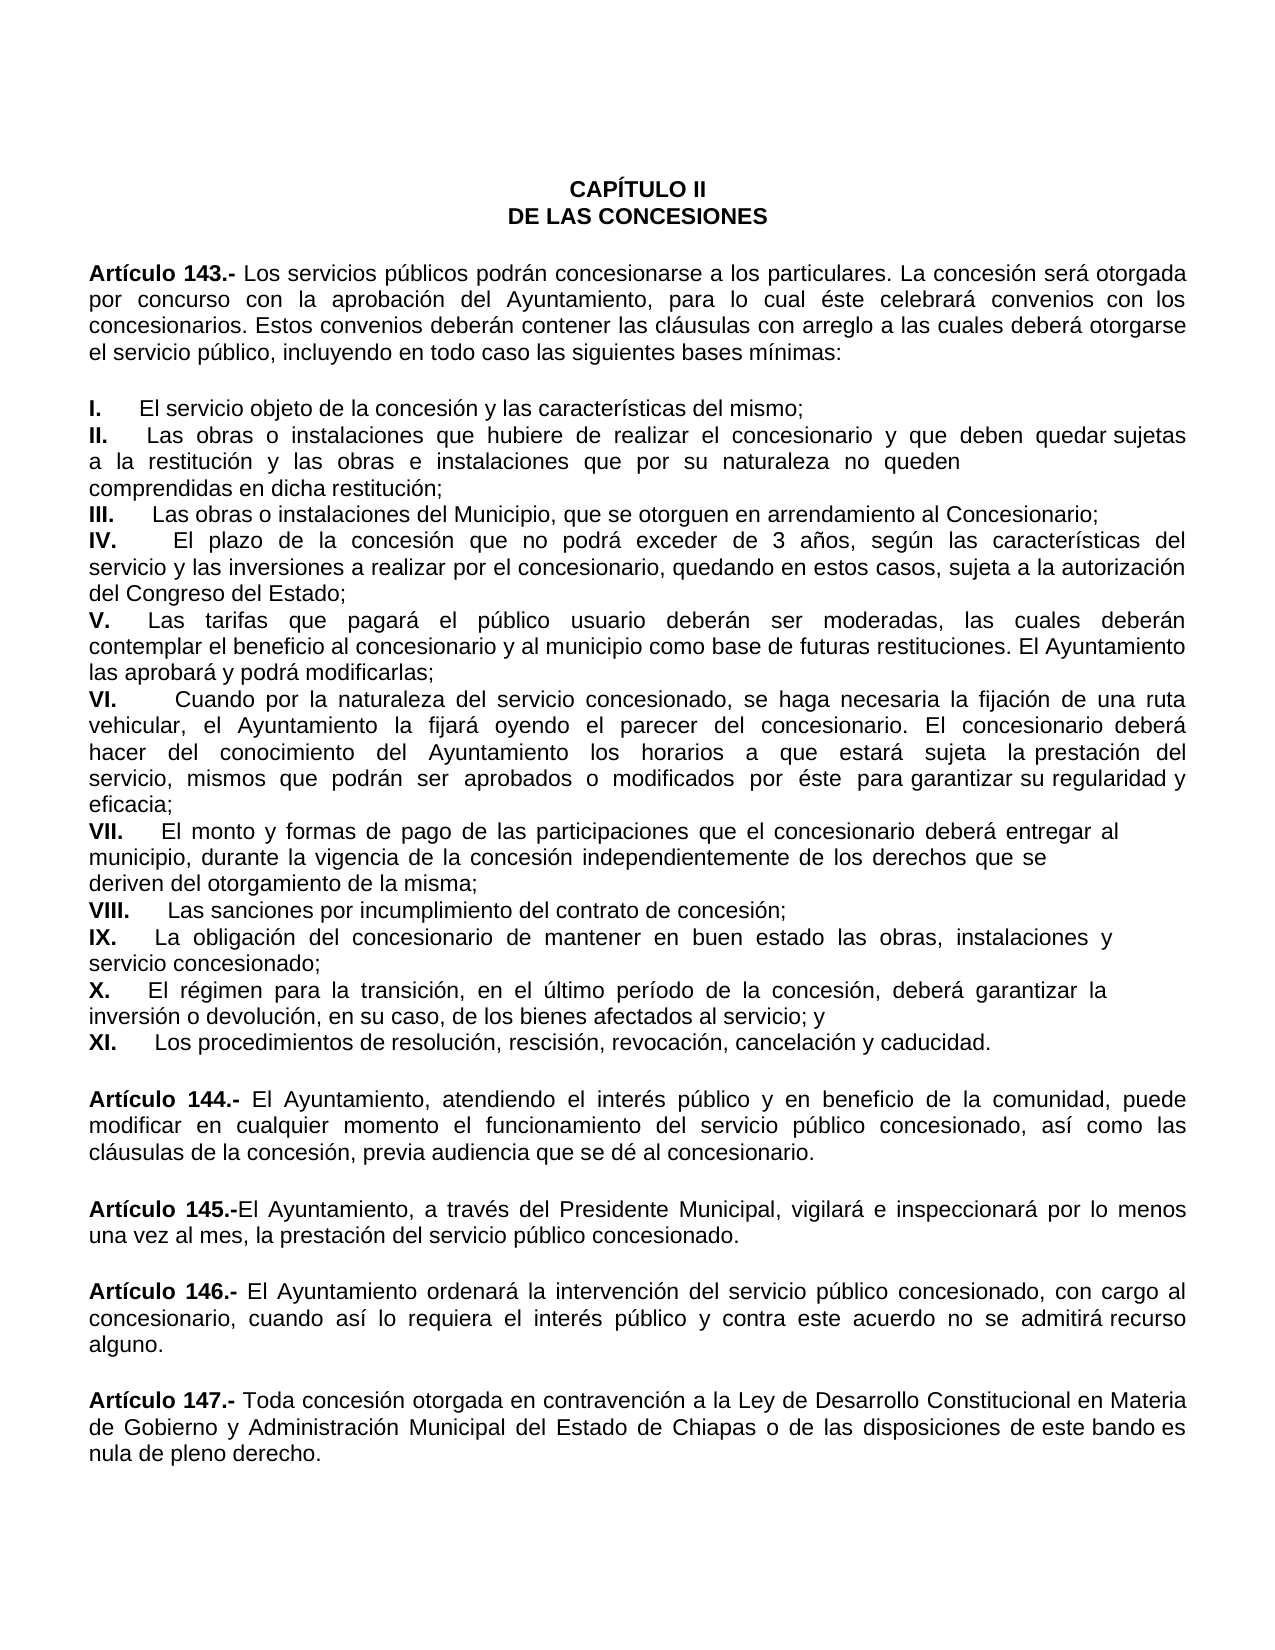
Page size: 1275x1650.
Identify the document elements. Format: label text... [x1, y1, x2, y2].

text Artículo 145.-El Ayuntamiento, a través del Presidente Municipal, vigilará e inspeccionará por lo menos una vez al mes, la prestación del servicio público concesionado. [89, 1196, 1186, 1248]
text XI. Los procedimientos de resolución, rescisión, revocación, cancelación y caducidad. [89, 1029, 1186, 1056]
text II. Las obras o instalaciones que hubiere de realizar el concesionario y que deben quedar sujetas a la restitución y las obras e instalaciones que por su naturaleza no queden [89, 422, 1186, 474]
text IX. La obligación del concesionario de mantener en buen estado las obras, instalaciones y servicio concesionado; [89, 924, 1186, 976]
text VI. Cuando por la naturaleza del servicio concesionado, se haga necesaria la fijación de una ruta vehicular, el Ayuntamiento la fijará oyendo el parecer del concesionario. El concesionario deberá hacer del conocimiento del Ayuntamiento los horarios a que estará sujeta la prestación del servicio, mismos que podrán ser aprobados o modificados por éste para garantizar su regularidad y eficacia; [89, 686, 1186, 818]
text I. El servicio objeto de la concesión y las características del mismo; [89, 395, 1186, 421]
text Artículo 143.- Los servicios públicos podrán concesionarse a los particulares. La concesión será otorgada por concurso con la aprobación del Ayuntamiento, para lo cual éste celebrará convenios con los concesionarios. Estos convenios deberán contener las cláusulas con arreglo a las cuales deberá otorgarse el servicio público, incluyendo en todo caso las siguientes bases mínimas: [89, 259, 1186, 365]
text V. Las tarifas que pagará el público usuario deberán ser moderadas, las cuales deberán contemplar el beneficio al concesionario y al municipio como base de futuras restituciones. El Ayuntamiento las aprobará y podrá modificarlas; [89, 607, 1186, 686]
text III. Las obras o instalaciones del Municipio, que se otorguen en arrendamiento al Concesionario; [89, 501, 1186, 527]
text Artículo 147.- Toda concesión otorgada en contravención a la Ley de Desarrollo Constitucional en Materia de Gobierno y Administración Municipal del Estado de Chiapas o de las disposiciones de este bando es nula de pleno derecho. [89, 1387, 1186, 1466]
text X. El régimen para la transición, en el último período de la concesión, deberá garantizar la inversión o devolución, en su caso, de los bienes afectados al servicio; y [89, 977, 1186, 1029]
text CAPÍTULO II [89, 176, 1186, 203]
text VIII. Las sanciones por incumplimiento del contrato de concesión; [89, 897, 1186, 923]
text VII. El monto y formas de pago de las participaciones que el concesionario deberá entregar al municipio, durante la vigencia de la concesión independientemente de los derechos que se [89, 818, 1186, 870]
text DE LAS CONCESIONES [89, 203, 1186, 229]
text deriven del otorgamiento de la misma; [89, 870, 1186, 897]
text IV. El plazo de la concesión que no podrá exceder de 3 años, según las características del servicio y las inversiones a realizar por el concesionario, quedando en estos casos, sujeta a la autorización del Congreso del Estado; [89, 527, 1186, 606]
text Artículo 146.- El Ayuntamiento ordenará la intervención del servicio público concesionado, con cargo al concesionario, cuando así lo requiera el interés público y contra este acuerdo no se admitirá recurso alguno. [89, 1278, 1186, 1357]
text comprendidas en dicha restitución; [89, 474, 1186, 501]
text Artículo 144.- El Ayuntamiento, atendiendo el interés público y en beneficio de la comunidad, puede modificar en cualquier momento el funcionamiento del servicio público concesionado, así como las cláusulas de la concesión, previa audiencia que se dé al concesionario. [89, 1086, 1186, 1165]
